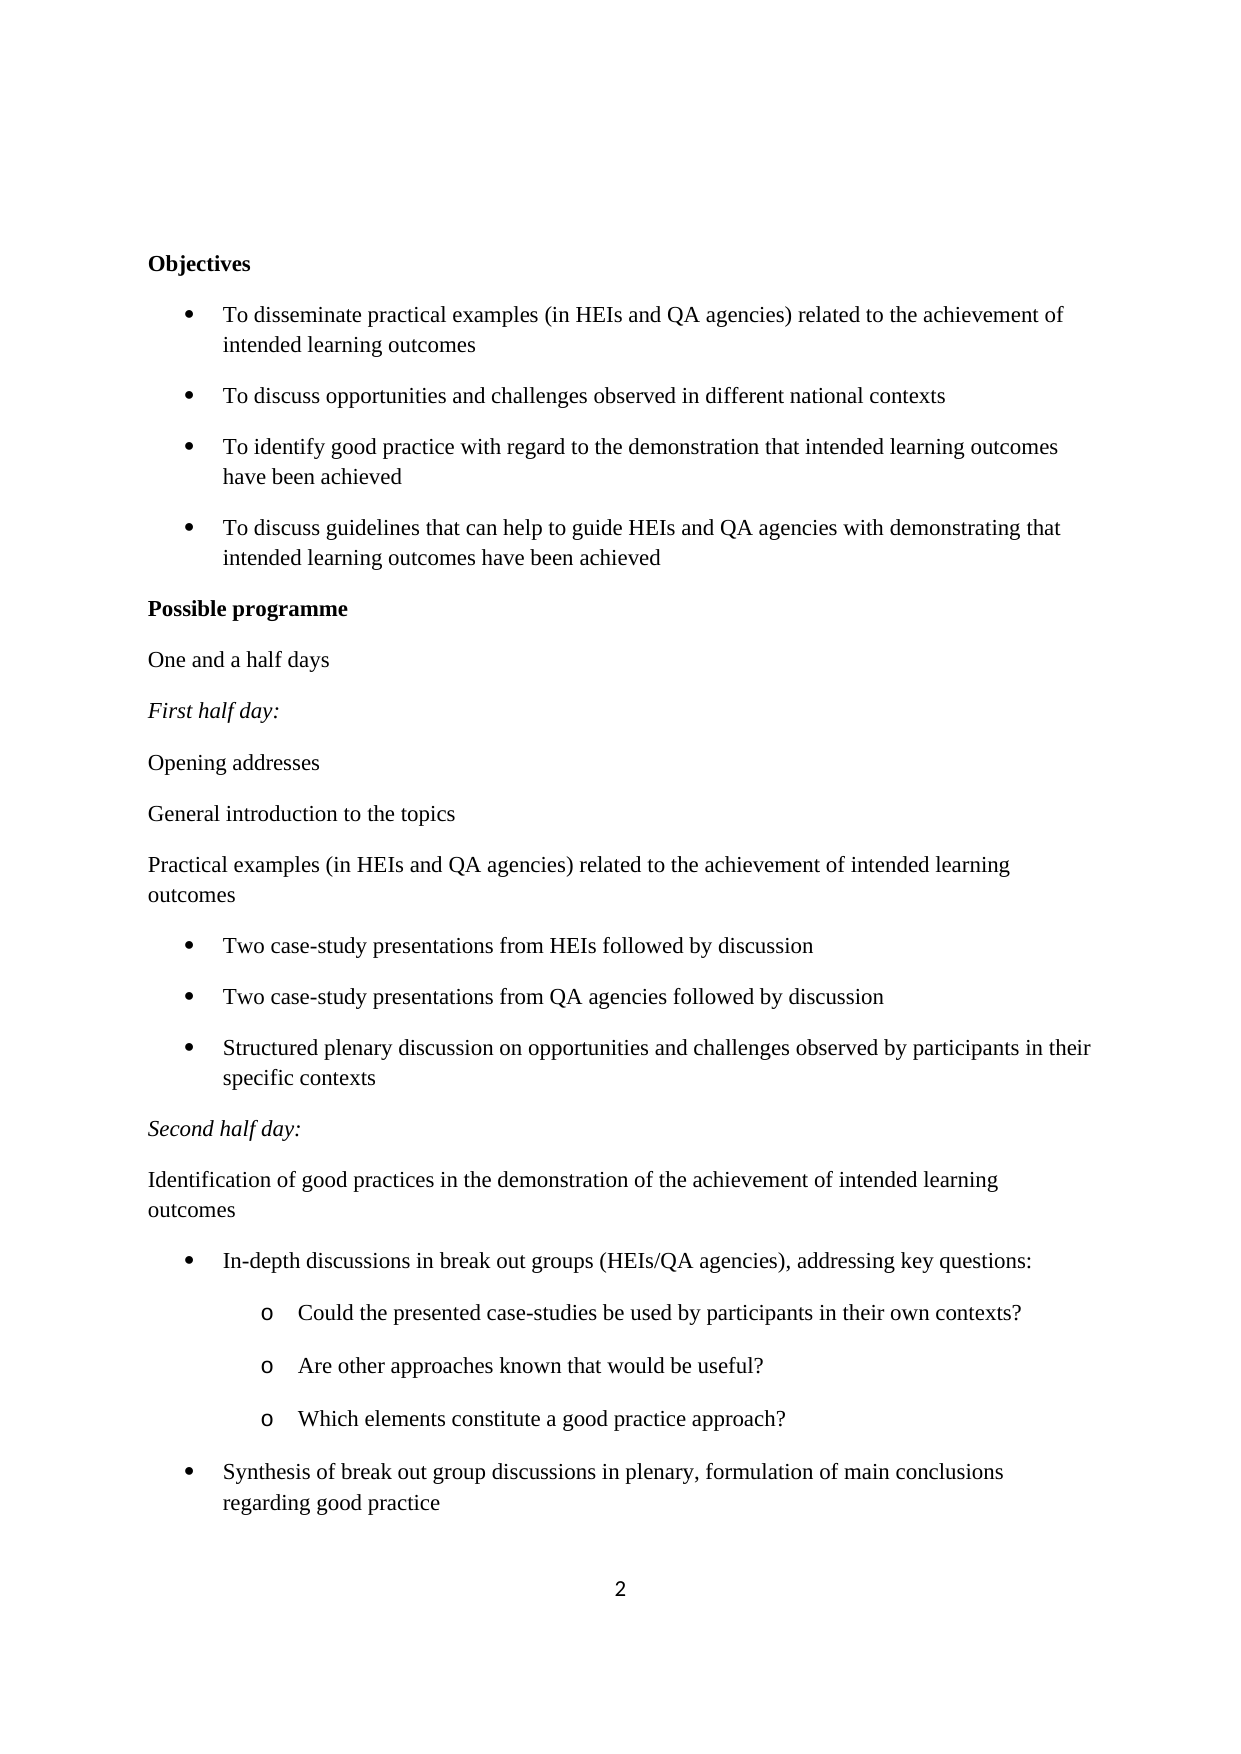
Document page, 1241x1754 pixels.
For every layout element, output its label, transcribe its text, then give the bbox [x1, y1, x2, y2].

text One and a half days [148, 647, 1093, 673]
list To identify good practice with regard to the demonstration that intended learning outcomes have been achieved [185, 433, 1093, 489]
text Practical examples (in HEIs and QA agencies) related to the achievement of intended learning outcomes [148, 851, 1093, 907]
list Are other approaches known that would be useful? [260, 1352, 1093, 1380]
list To discuss opportunities and challenges observed in different national contexts [185, 382, 1093, 408]
text Second half day: [148, 1115, 1093, 1142]
list To disseminate practical examples (in HEIs and QA agencies) related to the achievement of intended learning outcomes [185, 301, 1093, 357]
list In-depth discussions in break out groups (HEIs/QA agencies), addressing key questions: [185, 1248, 1093, 1274]
list Two case-study presentations from QA agencies followed by discussion [185, 983, 1093, 1009]
list Structured plenary discussion on opportunities and challenges observed by participants in their specific contexts [185, 1034, 1093, 1091]
text Objectives [148, 250, 1093, 276]
text Identification of good practices in the demonstration of the achievement of intended learning outcomes [148, 1166, 1093, 1223]
list Which elements constitute a good practice approach? [260, 1405, 1093, 1433]
text General introduction to the topics [148, 800, 1093, 826]
list Could the presented case-studies be used by participants in their own contexts? [260, 1299, 1093, 1327]
text First half day: [148, 698, 1093, 724]
text Possible programme [148, 596, 1093, 622]
list Synthesis of break out group discussions in plenary, formulation of main conclusions regarding good practice [185, 1458, 1093, 1515]
text Opening addresses [148, 749, 1093, 775]
list Two case-study presentations from HEIs followed by discussion [185, 932, 1093, 958]
list To discuss guidelines that can help to guide HEIs and QA agencies with demonstrating that intended learning outcomes have been achieved [185, 514, 1093, 571]
